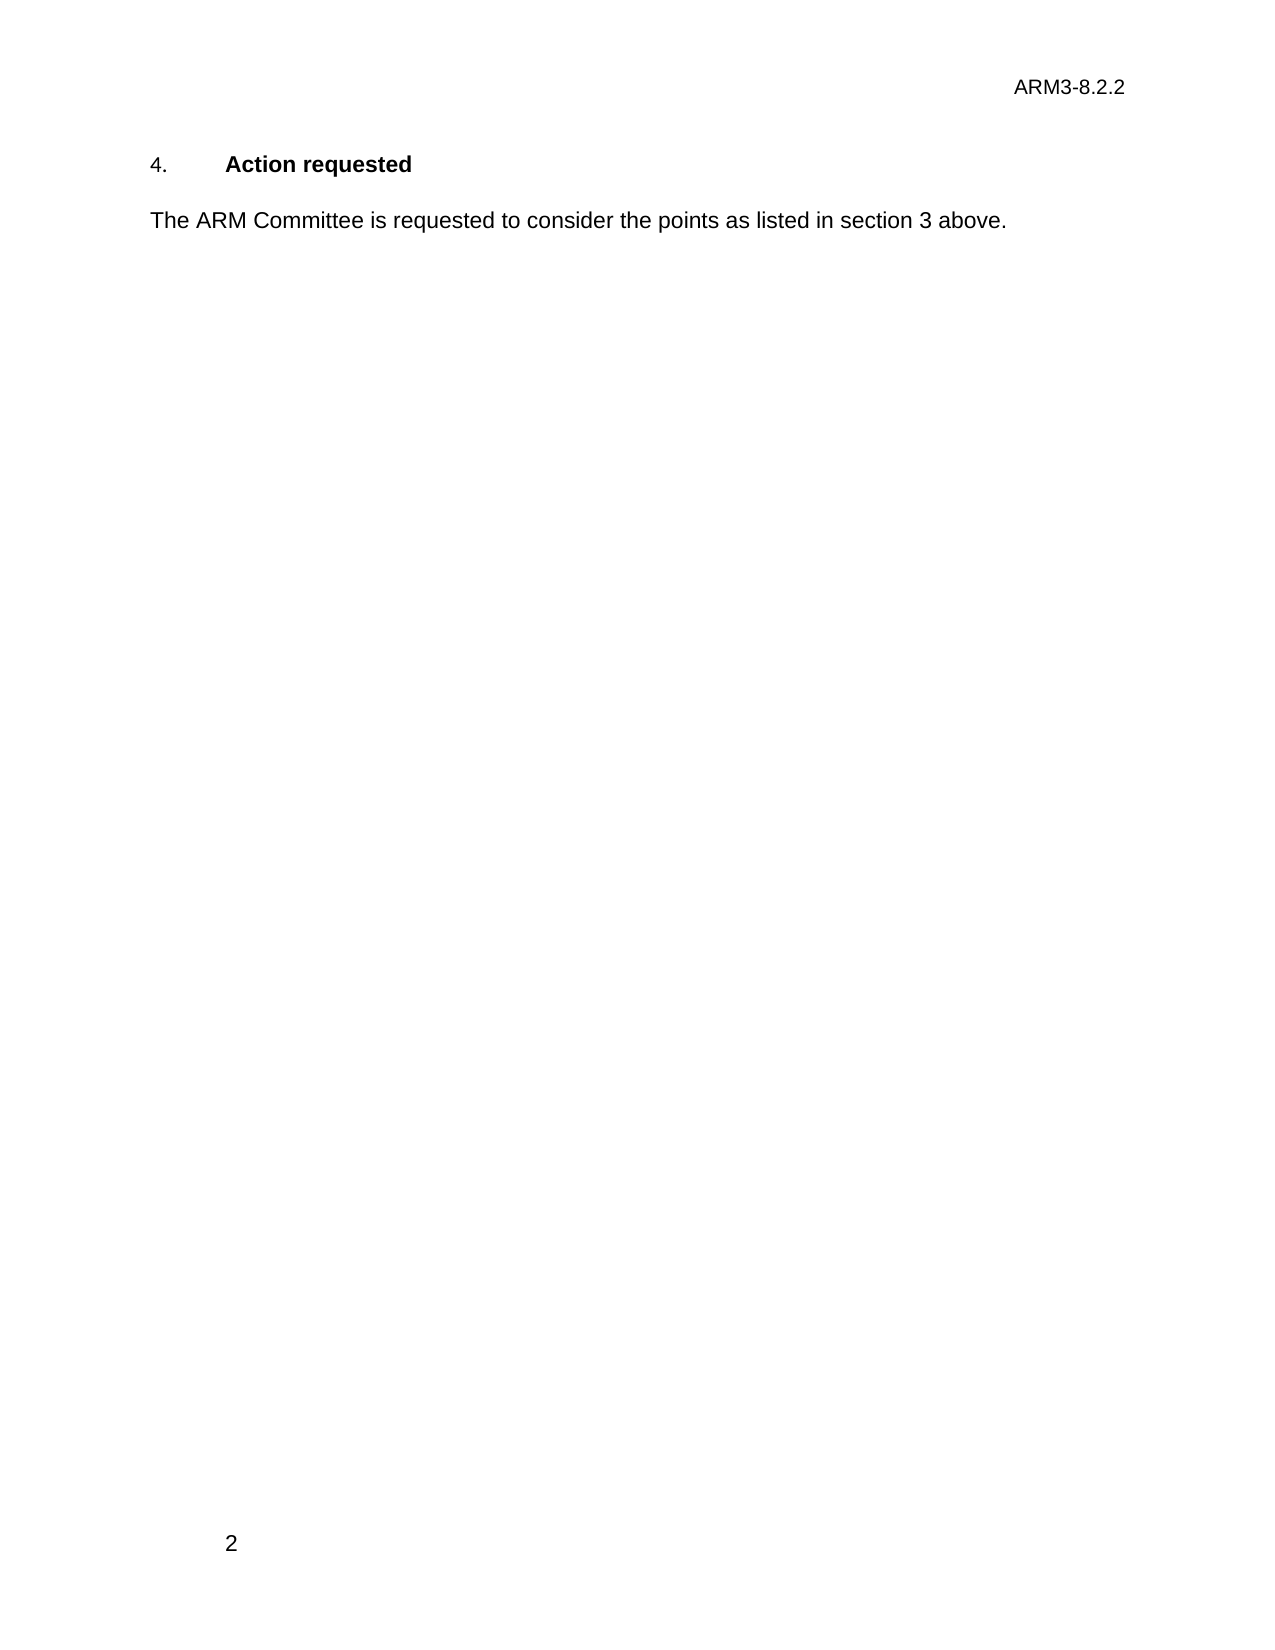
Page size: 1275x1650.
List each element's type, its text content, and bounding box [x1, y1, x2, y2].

text The ARM Committee is requested to consider the points as listed in section 3 above. [150, 207, 1125, 233]
text Action requested [150, 150, 1125, 178]
